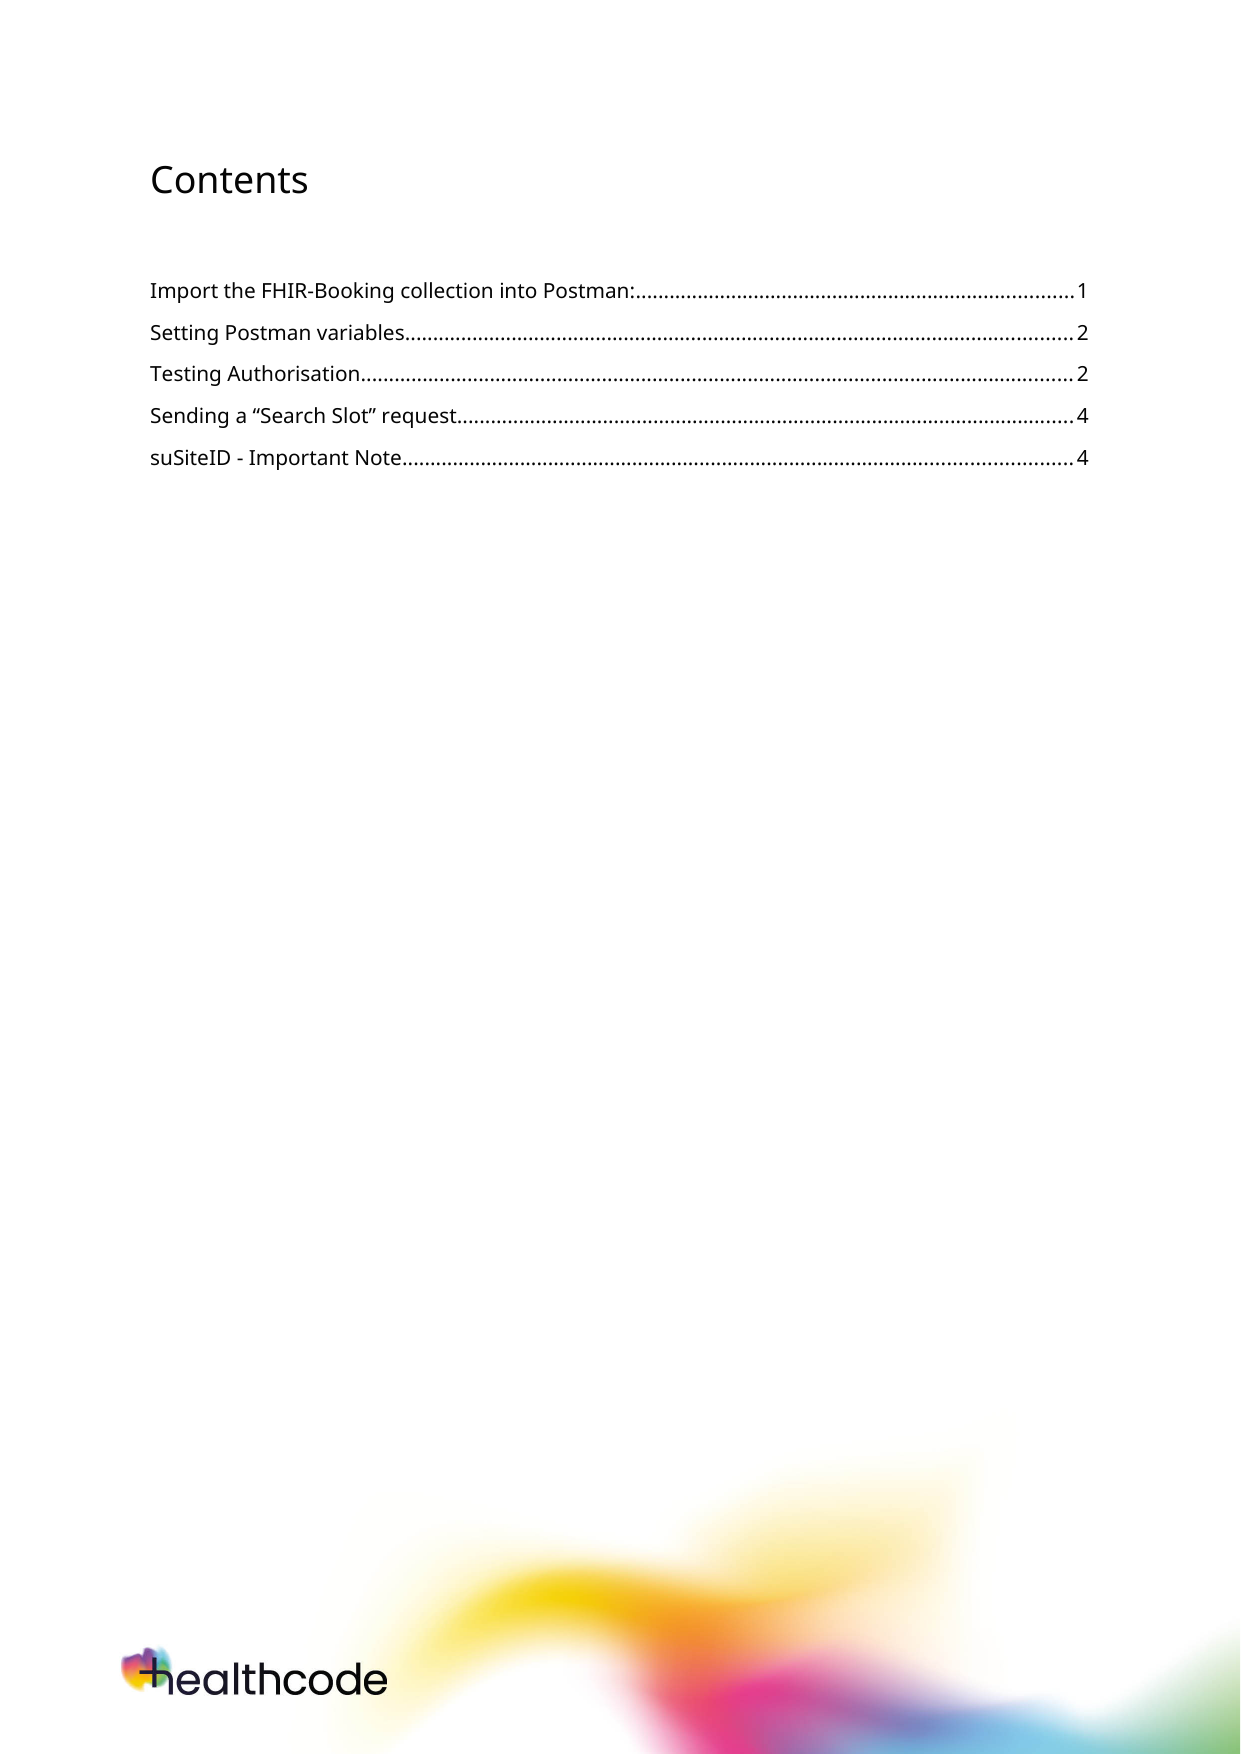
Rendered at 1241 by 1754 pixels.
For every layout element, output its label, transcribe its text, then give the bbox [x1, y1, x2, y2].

text Testing Authorisation 2 [150, 358, 1090, 387]
picture [0, 0, 1241, 1754]
subtitle Contents [150, 150, 1090, 204]
text Setting Postman variables 2 [150, 317, 1090, 346]
text Sending a “Search Slot” request 4 [150, 400, 1090, 429]
text suSiteID - Important Note 4 [150, 442, 1090, 471]
text Import the FHIR-Booking collection into Postman: 1 [150, 275, 1090, 304]
